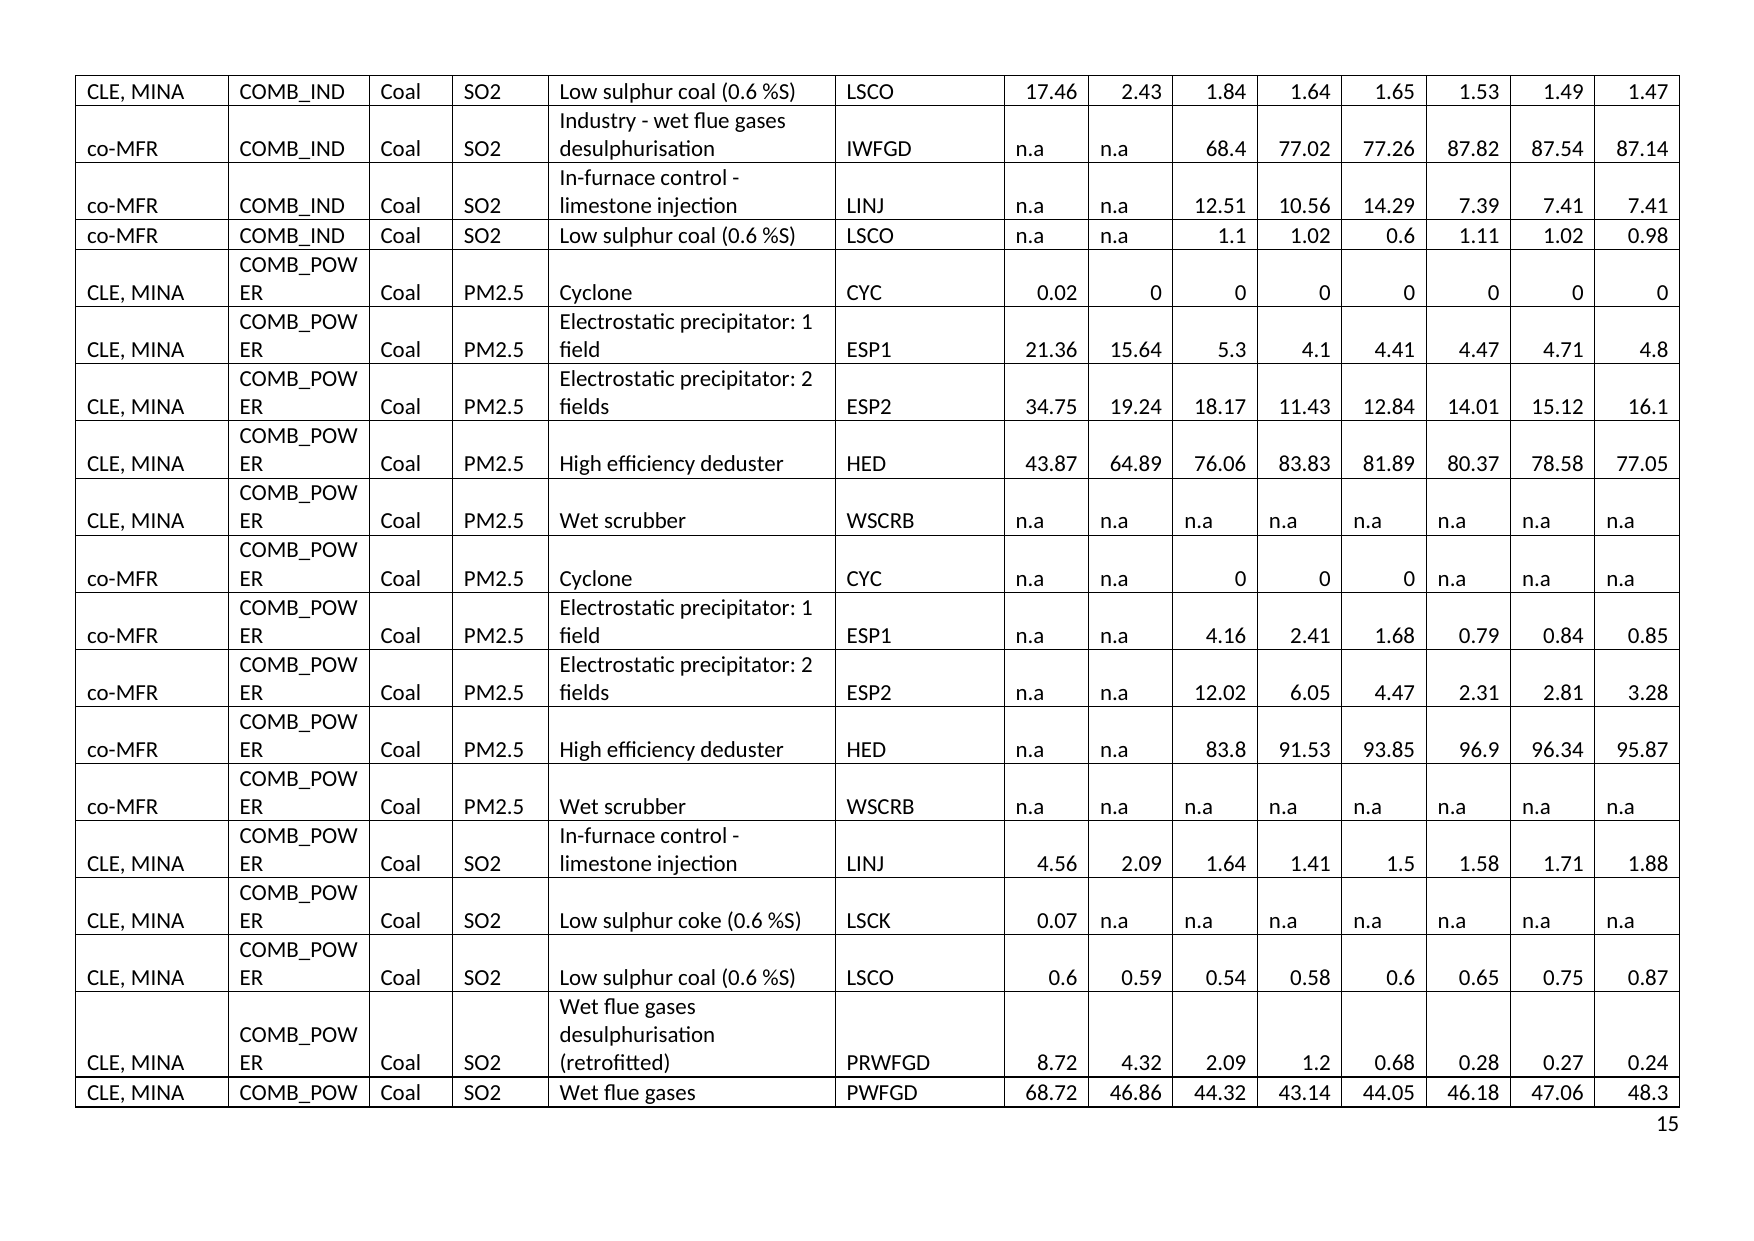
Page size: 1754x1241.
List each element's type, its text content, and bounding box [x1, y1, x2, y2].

table_cell 1.02 [1511, 220, 1594, 249]
table_cell 12.84 [1342, 364, 1426, 420]
table_cell 2.43 [1089, 76, 1172, 105]
table_cell SO2 [453, 163, 548, 219]
table_cell 12.51 [1173, 163, 1257, 219]
table_cell CYC [836, 536, 1004, 592]
table_cell COMB_POWER [229, 878, 369, 934]
table_cell 1.58 [1427, 821, 1510, 877]
table_cell ESP1 [836, 593, 1004, 649]
table_cell CLE, MINA [76, 76, 228, 105]
table_cell ESP2 [836, 364, 1004, 420]
table_cell PM2.5 [453, 364, 548, 420]
table_cell 80.37 [1427, 421, 1510, 477]
table_cell 2.31 [1427, 650, 1510, 706]
table_cell Cyclone [549, 536, 835, 592]
table_cell n.a [1595, 536, 1679, 592]
table_cell 1.64 [1173, 821, 1257, 877]
table_cell 0.24 [1595, 992, 1679, 1076]
table_cell CLE, MINA [76, 479, 228, 534]
table_cell 0 [1089, 250, 1172, 306]
table_cell Electrostatic precipitator: 2 fields [549, 364, 835, 420]
table_cell 87.14 [1595, 106, 1679, 162]
table_cell COMB_POWER [229, 935, 369, 991]
table_cell SO2 [453, 220, 548, 249]
table_cell co-MFR [76, 650, 228, 706]
table_cell LINJ [836, 163, 1004, 219]
table_cell 7.41 [1511, 163, 1594, 219]
table_cell 43.14 [1258, 1078, 1341, 1106]
table_cell n.a [1595, 878, 1679, 934]
table_cell SO2 [453, 821, 548, 877]
table_cell n.a [1089, 106, 1172, 162]
table_cell Low sulphur coke (0.6 %S) [549, 878, 835, 934]
table_cell 1.11 [1427, 220, 1510, 249]
table_cell SO2 [453, 878, 548, 934]
table_cell 1.49 [1511, 76, 1594, 105]
table_cell Coal [370, 220, 452, 249]
table_cell COMB_POWER [229, 764, 369, 820]
table_cell 0 [1258, 250, 1341, 306]
table_cell co-MFR [76, 764, 228, 820]
table_cell 44.05 [1342, 1078, 1426, 1106]
table_cell COMB_IND [229, 163, 369, 219]
table_cell Electrostatic precipitator: 1 field [549, 307, 835, 363]
table_cell Coal [370, 650, 452, 706]
table_cell PWFGD [836, 1078, 1004, 1106]
table_cell 93.85 [1342, 707, 1426, 763]
table_cell 83.83 [1258, 421, 1341, 477]
table_cell 0.75 [1511, 935, 1594, 991]
table_cell 1.02 [1258, 220, 1341, 249]
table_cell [549, 106, 835, 162]
table_cell 4.47 [1427, 307, 1510, 363]
table_cell COMB_POWER [229, 593, 369, 649]
table_cell WSCRB [836, 479, 1004, 534]
table_cell 15.64 [1089, 307, 1172, 363]
table_cell 0.54 [1173, 935, 1257, 991]
table_cell 4.71 [1511, 307, 1594, 363]
table_cell n.a [1089, 163, 1172, 219]
table_cell 83.8 [1173, 707, 1257, 763]
table_cell 76.06 [1173, 421, 1257, 477]
table_cell 14.01 [1427, 364, 1510, 420]
table_cell co-MFR [76, 106, 228, 162]
table_cell 1.88 [1595, 821, 1679, 877]
table_cell 0.07 [1005, 878, 1088, 934]
table_cell Coal [370, 821, 452, 877]
table_cell Coal [370, 421, 452, 477]
table_cell 2.09 [1089, 821, 1172, 877]
table_cell 1.41 [1258, 821, 1341, 877]
table_cell 7.41 [1595, 163, 1679, 219]
table_cell n.a [1427, 878, 1510, 934]
table_cell 47.06 [1511, 1078, 1594, 1106]
table_cell 2.09 [1173, 992, 1257, 1076]
table_cell 46.86 [1089, 1078, 1172, 1106]
table_cell co-MFR [76, 220, 228, 249]
table_cell COMB_POWER [229, 479, 369, 534]
table_cell PM2.5 [453, 479, 548, 534]
table_cell 15.12 [1511, 364, 1594, 420]
table_cell PM2.5 [453, 536, 548, 592]
table_cell ESP2 [836, 650, 1004, 706]
table_cell HED [836, 421, 1004, 477]
table_cell Coal [370, 764, 452, 820]
table_cell n.a [1258, 878, 1341, 934]
table_cell 2.41 [1258, 593, 1341, 649]
table_cell 4.56 [1005, 821, 1088, 877]
table_cell n.a [1089, 707, 1172, 763]
table_cell COMB_POWER [229, 250, 369, 306]
table_cell 95.87 [1595, 707, 1679, 763]
table_cell 1.64 [1258, 76, 1341, 105]
table_cell COMB_POWER [229, 364, 369, 420]
table_cell 1.2 [1258, 992, 1341, 1076]
table_cell n.a [1005, 106, 1088, 162]
table_cell CLE, MINA [76, 250, 228, 306]
table_cell 44.32 [1173, 1078, 1257, 1106]
table_cell n.a [1089, 593, 1172, 649]
table_cell PRWFGD [836, 992, 1004, 1076]
table_cell 1.1 [1173, 220, 1257, 249]
table_cell co-MFR [76, 593, 228, 649]
table_cell n.a [1595, 479, 1679, 534]
table_cell n.a [1427, 536, 1510, 592]
table_cell n.a [1005, 220, 1088, 249]
table_cell 87.82 [1427, 106, 1510, 162]
table_cell Wet flue gases desulphurisation (retrofitted) [549, 992, 835, 1076]
table_cell CLE, MINA [76, 935, 228, 991]
table_cell n.a [1005, 707, 1088, 763]
table_cell Coal [370, 76, 452, 105]
table_cell CLE, MINA [76, 821, 228, 877]
table_cell PM2.5 [453, 250, 548, 306]
table_cell n.a [1089, 479, 1172, 534]
table_cell n.a [1342, 878, 1426, 934]
table_cell Coal [370, 163, 452, 219]
table_cell 87.54 [1511, 106, 1594, 162]
table_cell Coal [370, 1078, 452, 1106]
table_cell n.a [1427, 764, 1510, 820]
table_cell COMB_POWER [229, 536, 369, 592]
table_cell 78.58 [1511, 421, 1594, 477]
table_cell Wet scrubber [549, 479, 835, 534]
table_cell 8.72 [1005, 992, 1088, 1076]
table_cell n.a [1258, 479, 1341, 534]
table_cell Coal [370, 250, 452, 306]
table_cell n.a [1005, 593, 1088, 649]
table_cell 0 [1173, 536, 1257, 592]
table_cell n.a [1342, 479, 1426, 534]
table_cell Cyclone [549, 250, 835, 306]
table_cell COMB_IND [229, 106, 369, 162]
table_cell 0 [1427, 250, 1510, 306]
table_cell 96.34 [1511, 707, 1594, 763]
table_cell COMB_POWER [229, 307, 369, 363]
table_cell 19.24 [1089, 364, 1172, 420]
table_cell 0 [1258, 536, 1341, 592]
table_cell 48.3 [1595, 1078, 1679, 1106]
table_cell 5.3 [1173, 307, 1257, 363]
table_cell 77.26 [1342, 106, 1426, 162]
table_cell 1.84 [1173, 76, 1257, 105]
table_cell 16.1 [1595, 364, 1679, 420]
table_cell COMB_POWER [229, 1078, 369, 1106]
table_cell Low sulphur coal (0.6 %S) [549, 220, 835, 249]
table_cell Low sulphur coal (0.6 %S) [549, 935, 835, 991]
table_cell 0 [1342, 250, 1426, 306]
table_cell Coal [370, 593, 452, 649]
table_cell Coal [370, 935, 452, 991]
table_cell n.a [1511, 878, 1594, 934]
table_cell Coal [370, 479, 452, 534]
table_cell Coal [370, 992, 452, 1076]
table_cell n.a [1511, 536, 1594, 592]
table_cell 0.59 [1089, 935, 1172, 991]
table_cell 0.79 [1427, 593, 1510, 649]
table_cell n.a [1005, 764, 1088, 820]
table_cell 0.84 [1511, 593, 1594, 649]
table_cell CLE, MINA [76, 421, 228, 477]
table_cell co-MFR [76, 163, 228, 219]
table_cell 0.98 [1595, 220, 1679, 249]
table_cell n.a [1089, 878, 1172, 934]
table_cell PM2.5 [453, 421, 548, 477]
table_cell n.a [1005, 536, 1088, 592]
table_cell 0 [1511, 250, 1594, 306]
table_cell In-furnace control - limestone injection [549, 821, 835, 877]
table_cell Coal [370, 707, 452, 763]
table_cell n.a [1511, 764, 1594, 820]
table_cell 77.02 [1258, 106, 1341, 162]
table_cell 43.87 [1005, 421, 1088, 477]
table_cell 4.41 [1342, 307, 1426, 363]
table_cell 0.68 [1342, 992, 1426, 1076]
table_cell COMB_POWER [229, 821, 369, 877]
table_cell CLE, MINA [76, 307, 228, 363]
table_cell n.a [1342, 764, 1426, 820]
table_cell 4.1 [1258, 307, 1341, 363]
table_cell SO2 [453, 76, 548, 105]
table_cell Coal [370, 878, 452, 934]
table_cell 14.29 [1342, 163, 1426, 219]
table_cell Electrostatic precipitator: 2 fields [549, 650, 835, 706]
table_cell n.a [1427, 479, 1510, 534]
table_cell n.a [1005, 650, 1088, 706]
table_cell 1.68 [1342, 593, 1426, 649]
table_cell 0 [1595, 250, 1679, 306]
table_cell SO2 [453, 992, 548, 1076]
table_cell High efficiency deduster [549, 421, 835, 477]
table_cell LSCO [836, 220, 1004, 249]
table_cell 4.47 [1342, 650, 1426, 706]
table_cell 18.17 [1173, 364, 1257, 420]
table_cell COMB_POWER [229, 650, 369, 706]
table_cell SO2 [453, 935, 548, 991]
table_cell CLE, MINA [76, 364, 228, 420]
table_cell COMB_POWER [229, 421, 369, 477]
table_cell n.a [1173, 479, 1257, 534]
table_cell n.a [1005, 163, 1088, 219]
table_cell 64.89 [1089, 421, 1172, 477]
table_cell WSCRB [836, 764, 1004, 820]
table_cell COMB_POWER [229, 992, 369, 1076]
table_cell In-furnace control - limestone injection [549, 163, 835, 219]
table_cell 68.4 [1173, 106, 1257, 162]
table_cell SO2 [453, 106, 548, 162]
table_cell co-MFR [76, 536, 228, 592]
table_cell Electrostatic precipitator: 1 field [549, 593, 835, 649]
table_cell ESP1 [836, 307, 1004, 363]
table_cell IWFGD [836, 106, 1004, 162]
table_cell PM2.5 [453, 593, 548, 649]
table_cell High efficiency deduster [549, 707, 835, 763]
table_cell 0.6 [1342, 220, 1426, 249]
table_cell 12.02 [1173, 650, 1257, 706]
table_cell 81.89 [1342, 421, 1426, 477]
table_cell 10.56 [1258, 163, 1341, 219]
table_cell 1.53 [1427, 76, 1510, 105]
table_cell n.a [1005, 479, 1088, 534]
table_cell 0.27 [1511, 992, 1594, 1076]
table_cell 46.18 [1427, 1078, 1510, 1106]
table_cell 4.16 [1173, 593, 1257, 649]
table_cell 77.05 [1595, 421, 1679, 477]
table_cell n.a [1511, 479, 1594, 534]
table_cell 0.58 [1258, 935, 1341, 991]
table_cell 34.75 [1005, 364, 1088, 420]
table_cell LSCO [836, 76, 1004, 105]
table_cell SO2 [453, 1078, 548, 1106]
table_cell n.a [1089, 536, 1172, 592]
table_cell 4.32 [1089, 992, 1172, 1076]
table_cell CYC [836, 250, 1004, 306]
table_cell 4.8 [1595, 307, 1679, 363]
table_cell n.a [1089, 220, 1172, 249]
table_cell COMB_IND [229, 220, 369, 249]
table_cell 1.47 [1595, 76, 1679, 105]
table_cell PM2.5 [453, 707, 548, 763]
table_cell 0.28 [1427, 992, 1510, 1076]
table_cell CLE, MINA [76, 1078, 228, 1106]
table_cell 17.46 [1005, 76, 1088, 105]
table_cell CLE, MINA [76, 878, 228, 934]
table_cell HED [836, 707, 1004, 763]
table_cell 0.6 [1342, 935, 1426, 991]
table_cell Coal [370, 307, 452, 363]
table_cell COMB_POWER [229, 707, 369, 763]
table_cell 96.9 [1427, 707, 1510, 763]
table_cell LSCO [836, 935, 1004, 991]
table_cell 0 [1173, 250, 1257, 306]
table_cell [549, 1078, 835, 1106]
table_cell n.a [1173, 878, 1257, 934]
table_cell 1.65 [1342, 76, 1426, 105]
table_cell LSCK [836, 878, 1004, 934]
table_cell 68.72 [1005, 1078, 1088, 1106]
table_cell 91.53 [1258, 707, 1341, 763]
table_cell Coal [370, 106, 452, 162]
table_cell Coal [370, 536, 452, 592]
table_cell 21.36 [1005, 307, 1088, 363]
table_cell n.a [1089, 650, 1172, 706]
table_cell n.a [1173, 764, 1257, 820]
table_cell 0.02 [1005, 250, 1088, 306]
table_cell Coal [370, 364, 452, 420]
table_cell 2.81 [1511, 650, 1594, 706]
table_cell LINJ [836, 821, 1004, 877]
table_cell n.a [1258, 764, 1341, 820]
table_cell co-MFR [76, 707, 228, 763]
table_cell 1.5 [1342, 821, 1426, 877]
table_cell 3.28 [1595, 650, 1679, 706]
table_cell 0 [1342, 536, 1426, 592]
table_cell Wet scrubber [549, 764, 835, 820]
table_cell 0.6 [1005, 935, 1088, 991]
table_cell PM2.5 [453, 650, 548, 706]
table_cell 7.39 [1427, 163, 1510, 219]
table_cell 6.05 [1258, 650, 1341, 706]
table_cell Low sulphur coal (0.6 %S) [549, 76, 835, 105]
table_cell 0.85 [1595, 593, 1679, 649]
table_cell PM2.5 [453, 764, 548, 820]
table_cell 0.65 [1427, 935, 1510, 991]
table_cell 11.43 [1258, 364, 1341, 420]
table_cell n.a [1089, 764, 1172, 820]
table_cell n.a [1595, 764, 1679, 820]
table_cell COMB_IND [229, 76, 369, 105]
table_cell CLE, MINA [76, 992, 228, 1076]
table_cell 0.87 [1595, 935, 1679, 991]
table_cell PM2.5 [453, 307, 548, 363]
table_cell 1.71 [1511, 821, 1594, 877]
